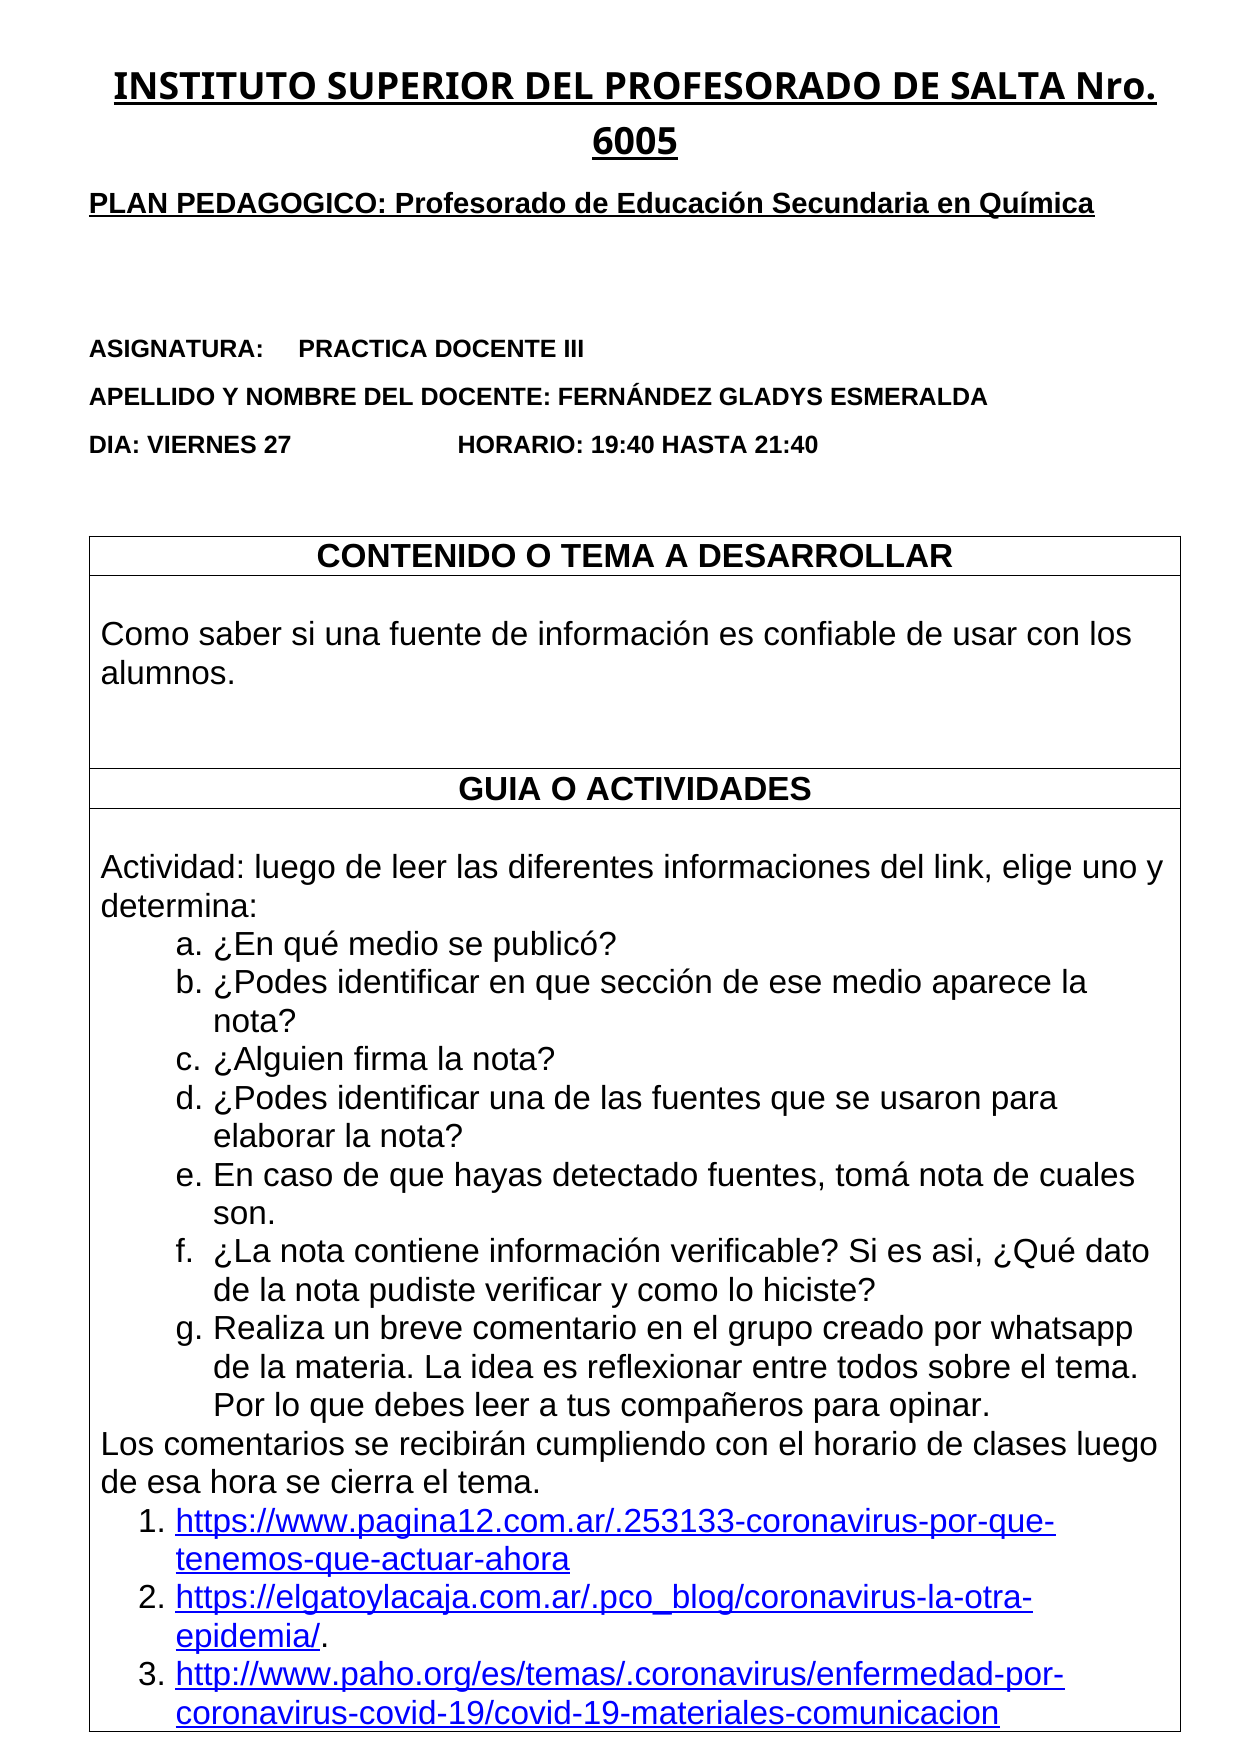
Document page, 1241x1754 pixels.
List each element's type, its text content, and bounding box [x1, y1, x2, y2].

table_header CONTENIDO O TEMA A DESARROLLAR [90, 537, 1180, 575]
text ASIGNATURA: PRACTICA DOCENTE III [89, 334, 1181, 363]
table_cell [90, 809, 1180, 1731]
text INSTITUTO SUPERIOR DEL PROFESORADO DE SALTA Nro. 6005 [89, 59, 1181, 165]
text DIA: VIERNES 27 HORARIO: 19:40 HASTA 21:40 [89, 430, 1181, 458]
table_cell GUIA O ACTIVIDADES [90, 769, 1180, 808]
table_cell Como saber si una fuente de información es confiable de usar con los alumnos. [90, 576, 1180, 768]
text PLAN PEDAGOGICO: Profesorado de Educación Secundaria en Química [89, 186, 1181, 219]
text APELLIDO Y NOMBRE DEL DOCENTE: FERNÁNDEZ GLADYS ESMERALDA [89, 382, 1181, 411]
